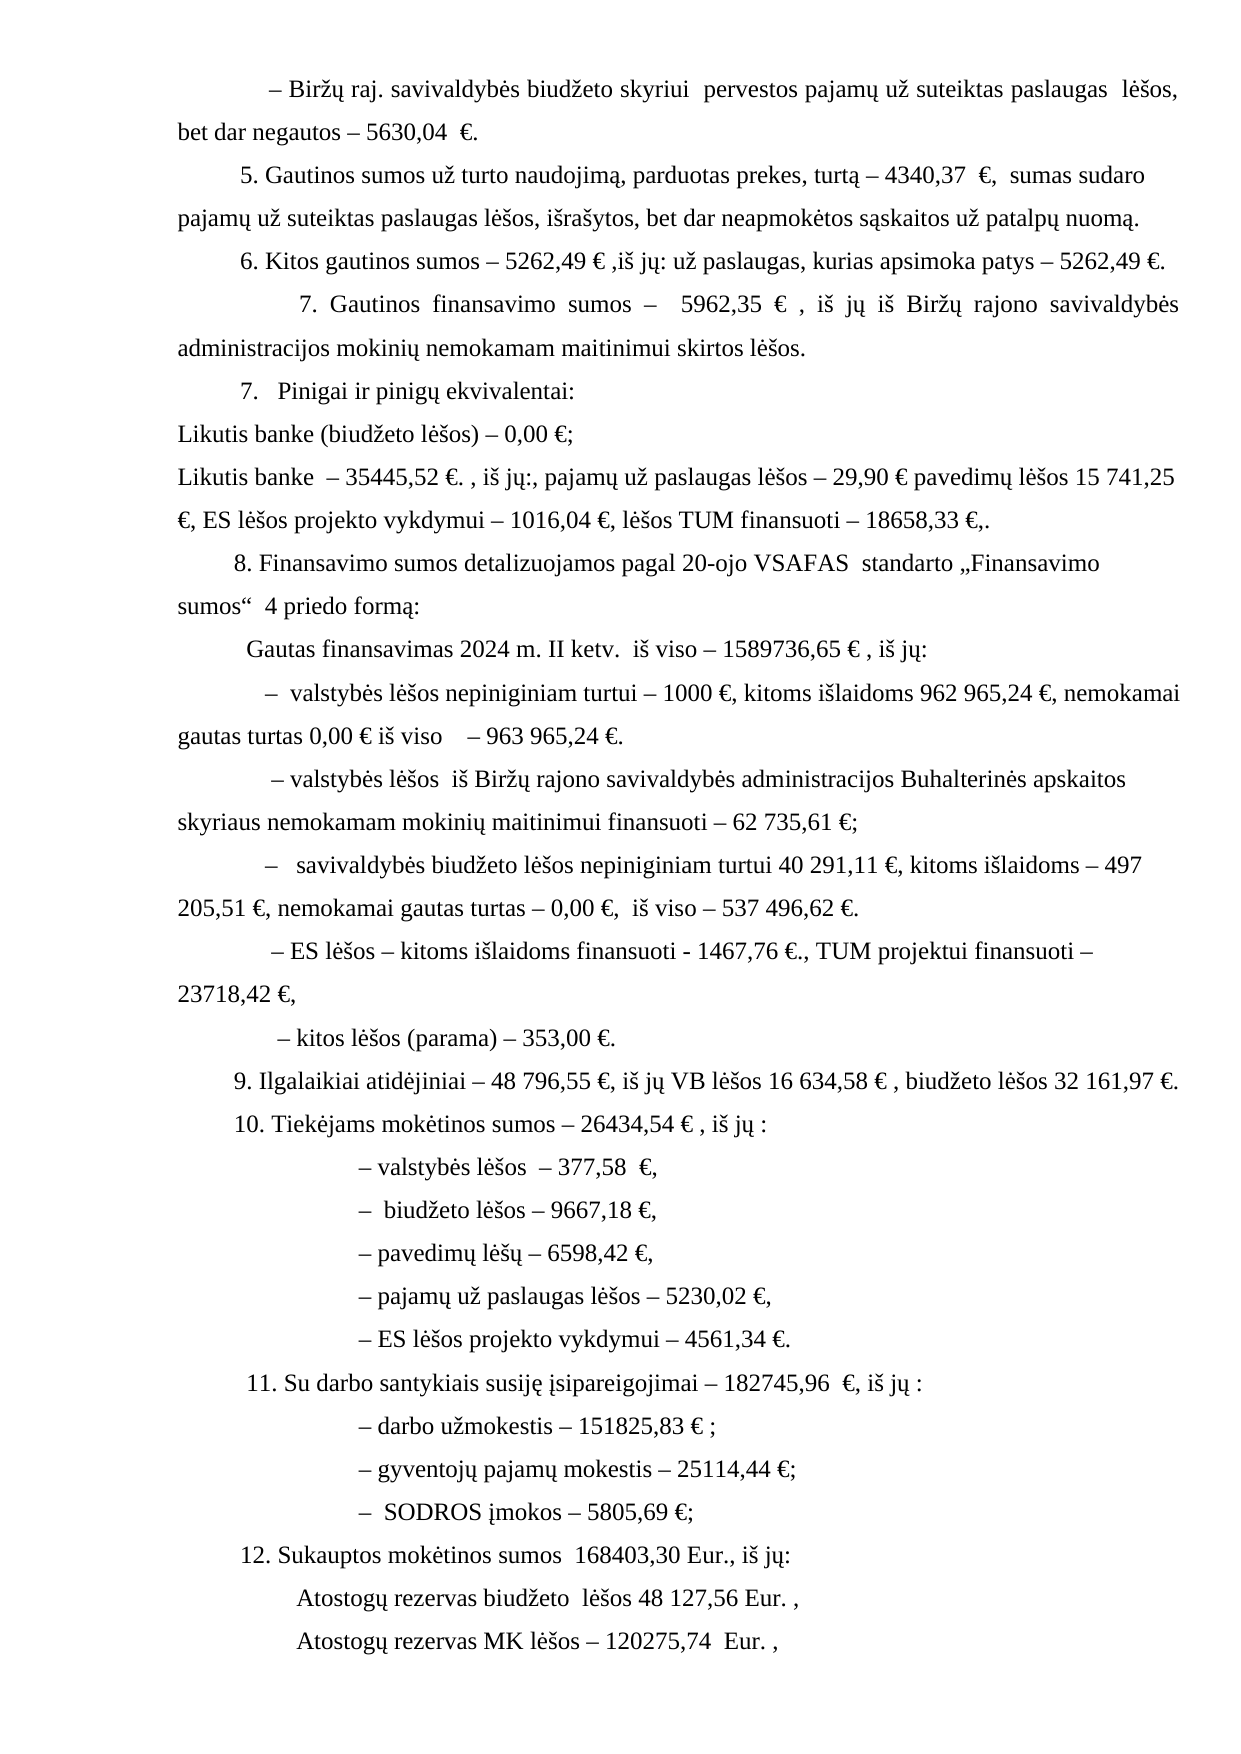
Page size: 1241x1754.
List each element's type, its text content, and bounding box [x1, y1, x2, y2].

text 11. Su darbo santykiais susiję įsipareigojimai – 182745,96 €, iš jų : [177, 1368, 1181, 1396]
text – valstybės lėšos – 377,58 €, [177, 1152, 1181, 1181]
text – darbo užmokestis – 151825,83 € ; [177, 1411, 1181, 1439]
text 7. Pinigai ir pinigų ekvivalentai: [177, 376, 1181, 404]
text 8. Finansavimo sumos detalizuojamos pagal 20-ojo VSAFAS standarto „Finansavimo sumos“ 4 priedo formą: [177, 548, 1181, 620]
text – valstybės lėšos iš Biržų rajono savivaldybės administracijos Buhalterinės apskaitos skyriaus nemokamam mokinių maitinimui finansuoti – 62 735,61 €; [177, 764, 1181, 836]
text – valstybės lėšos nepiniginiam turtui – 1000 €, kitoms išlaidoms 962 965,24 €, nemokamai gautas turtas 0,00 € iš viso – 963 965,24 €. [177, 678, 1181, 749]
text Gautas finansavimas 2024 m. II ketv. iš viso – 1589736,65 € , iš jų: [177, 634, 1181, 663]
text – SODROS įmokos – 5805,69 €; [177, 1497, 1181, 1526]
text 12. Sukauptos mokėtinos sumos 168403,30 Eur., iš jų: [177, 1540, 1181, 1569]
text 6. Kitos gautinos sumos – 5262,49 € ,iš jų: už paslaugas, kurias apsimoka patys – 5262,49 €. [177, 246, 1181, 275]
text 5. Gautinos sumos už turto naudojimą, parduotas prekes, turtą – 4340,37 €, sumas sudaro pajamų už suteiktas paslaugas lėšos, išrašytos, bet dar neapmokėtos sąskaitos už patalpų nuomą. [177, 160, 1181, 232]
list – ES lėšos projekto vykdymui – 4561,34 €. [296, 1324, 1181, 1353]
text 10. Tiekėjams mokėtinos sumos – 26434,54 € , iš jų : [177, 1109, 1181, 1138]
text – biudžeto lėšos – 9667,18 €, [177, 1195, 1181, 1224]
text – Biržų raj. savivaldybės biudžeto skyriui pervestos pajamų už suteiktas paslaugas lėšos, bet dar negautos – 5630,04 €. [177, 74, 1181, 146]
text Atostogų rezervas MK lėšos – 120275,74 Eur. , [202, 1626, 1181, 1655]
text – pavedimų lėšų – 6598,42 €, [177, 1238, 1181, 1267]
text – gyventojų pajamų mokestis – 25114,44 €; [177, 1454, 1181, 1483]
text 7. Gautinos finansavimo sumos – 5962,35 € , iš jų iš Biržų rajono savivaldybės administracijos mokinių nemokamam maitinimui skirtos lėšos. [177, 289, 1181, 361]
text – kitos lėšos (parama) – 353,00 €. [177, 1023, 1181, 1051]
text Likutis banke (biudžeto lėšos) – 0,00 €; [177, 419, 1181, 448]
text – pajamų už paslaugas lėšos – 5230,02 €, [177, 1281, 1181, 1310]
text – savivaldybės biudžeto lėšos nepiniginiam turtui 40 291,11 €, kitoms išlaidoms – 497 205,51 €, nemokamai gautas turtas – 0,00 €, iš viso – 537 496,62 €. [177, 850, 1181, 922]
text – ES lėšos – kitoms išlaidoms finansuoti - 1467,76 €., TUM projektui finansuoti – 23718,42 €, [177, 936, 1181, 1008]
text Likutis banke – 35445,52 €. , iš jų:, pajamų už paslaugas lėšos – 29,90 € pavedimų lėšos 15 741,25 €, ES lėšos projekto vykdymui – 1016,04 €, lėšos TUM finansuoti – 18658,33 €,. [177, 462, 1181, 534]
text Atostogų rezervas biudžeto lėšos 48 127,56 Eur. , [202, 1583, 1181, 1612]
text 9. Ilgalaikiai atidėjiniai – 48 796,55 €, iš jų VB lėšos 16 634,58 € , biudžeto lėšos 32 161,97 €. [177, 1066, 1181, 1094]
